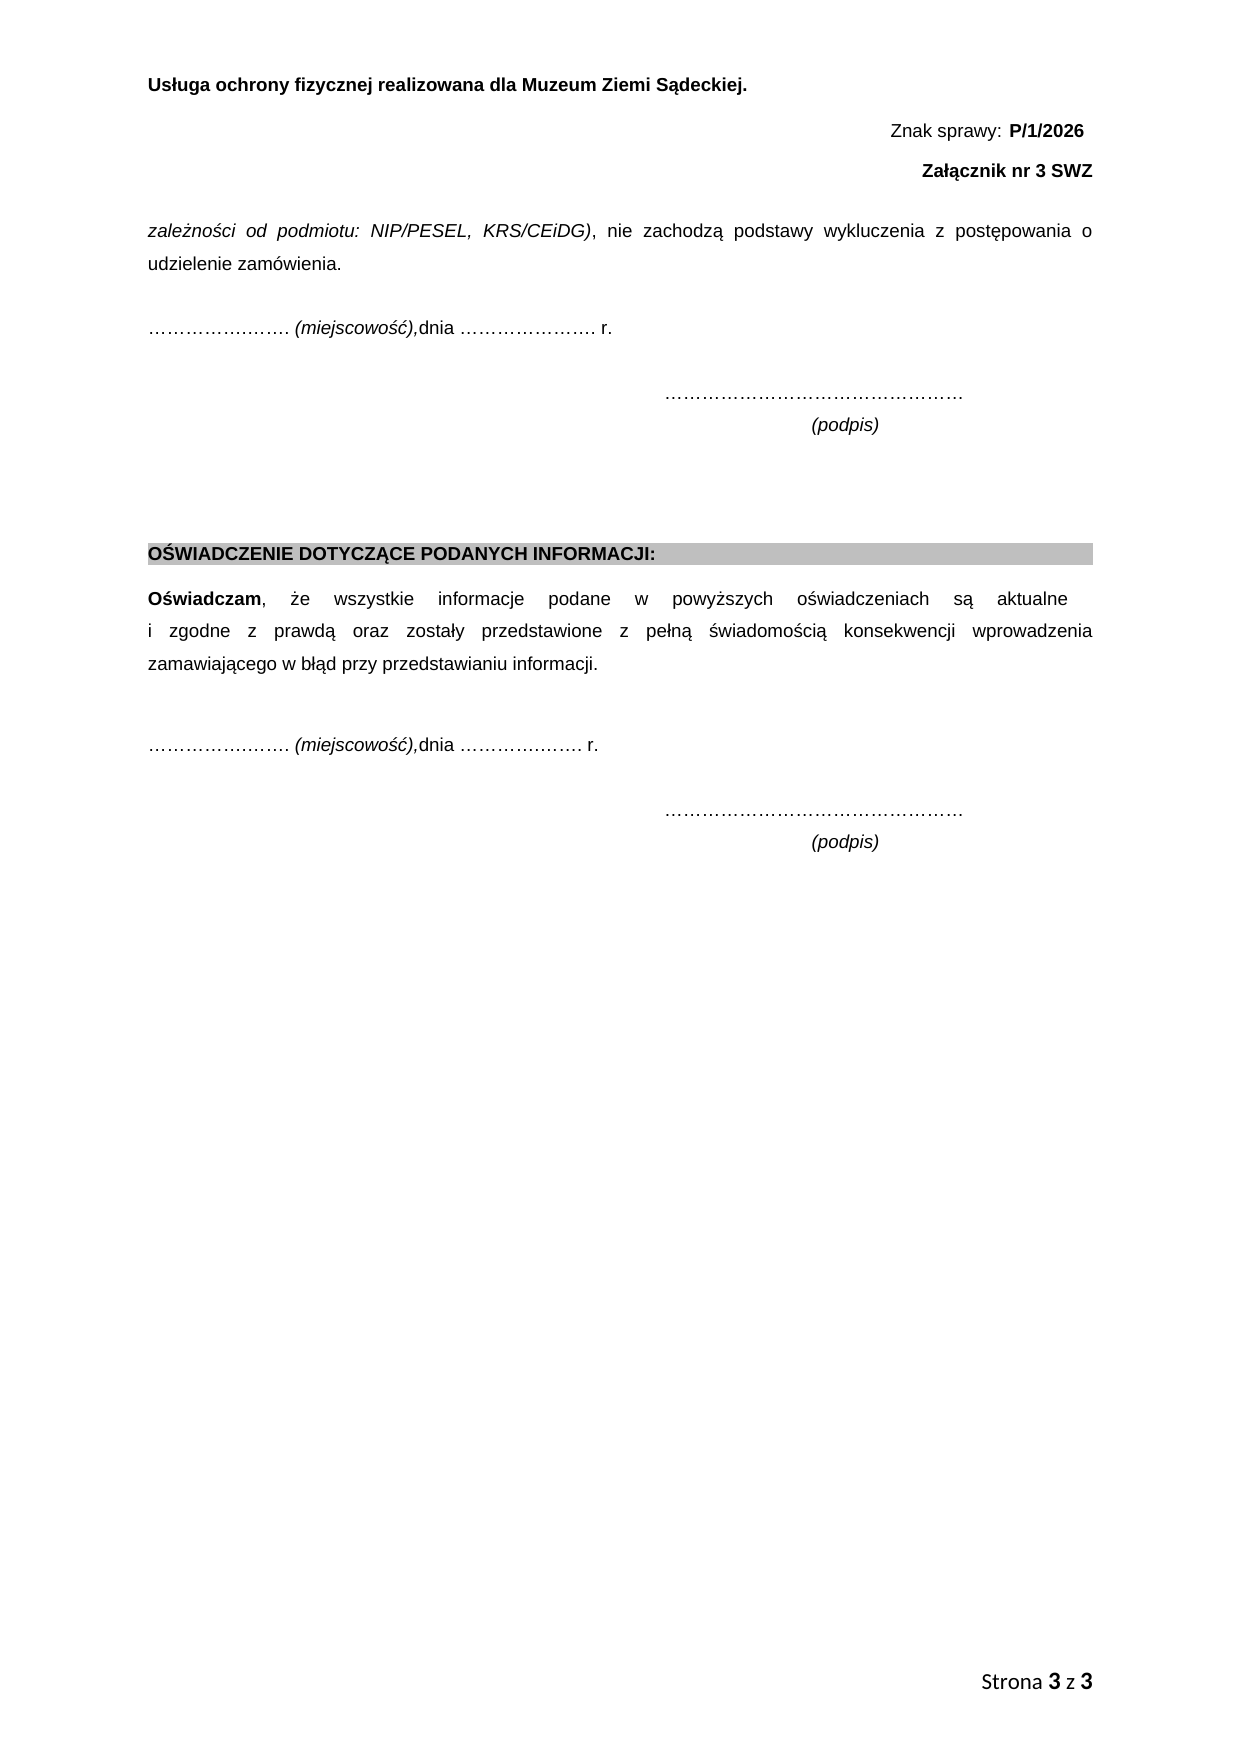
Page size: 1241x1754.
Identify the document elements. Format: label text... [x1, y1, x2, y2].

text ………………………………………… [148, 382, 1093, 403]
text …………….……. (miejscowość),dnia …………………. r. [148, 317, 1093, 339]
text Oświadczam, że wszystkie informacje podane w powyższych oświadczeniach są aktualne i zgodne z prawdą oraz zostały przedstawione z pełną świadomością konsekwencji wprowadzenia zamawiającego w błąd przy przedstawianiu informacji. [148, 588, 1093, 674]
text (podpis) [738, 414, 1093, 436]
text (podpis) [738, 831, 1093, 852]
text OŚWIADCZENIE DOTYCZĄCE PODANYCH INFORMACJI: [148, 543, 1093, 565]
text …………….……. (miejscowość),dnia ………….……. r. [148, 734, 1093, 755]
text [148, 220, 1093, 274]
text ………………………………………… [148, 798, 1093, 820]
